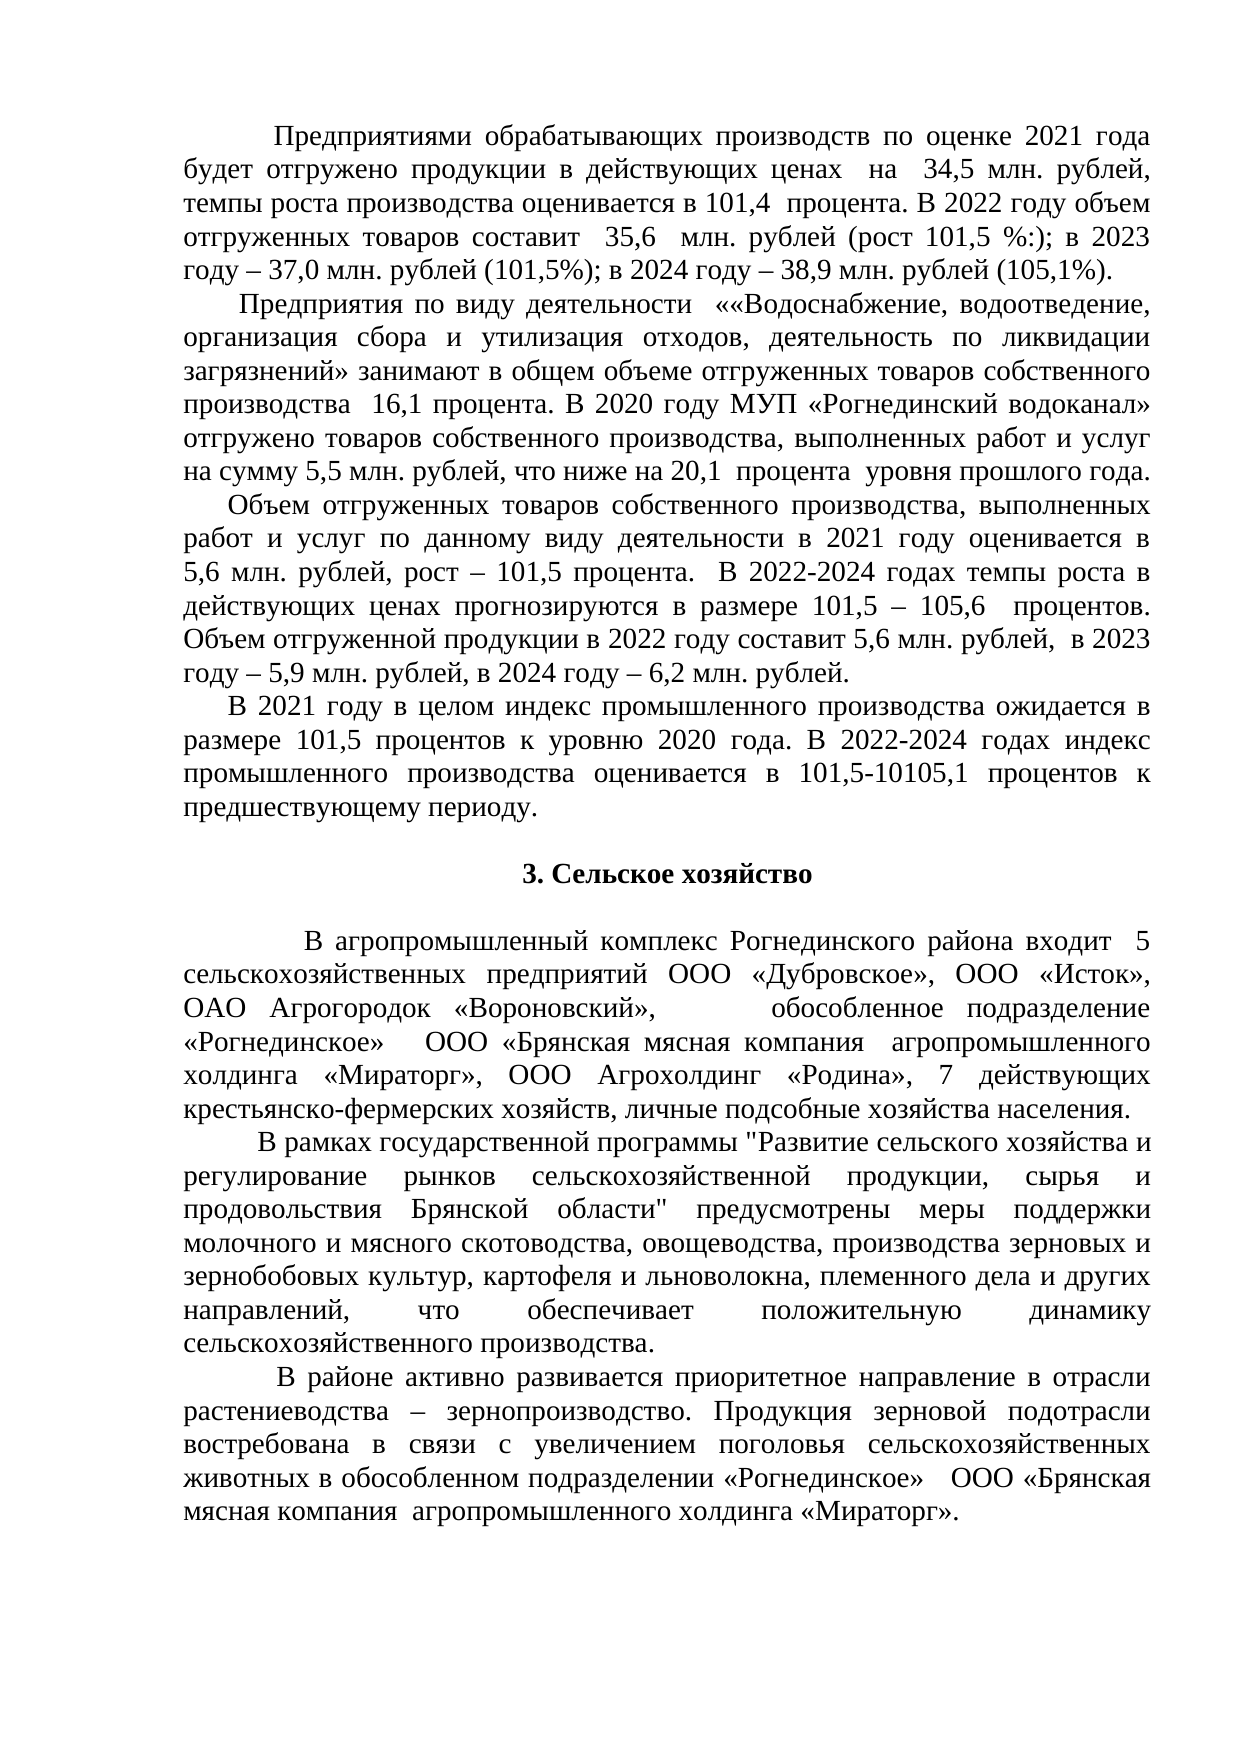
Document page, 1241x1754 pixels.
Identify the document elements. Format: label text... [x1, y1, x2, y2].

text В районе активно развивается приоритетное направление в отрасли растениеводства – зернопроизводство. Продукция зерновой подотрасли востребована в связи с увеличением поголовья сельскохозяйственных животных в обособленном подразделении «Рогнединское» ООО «Брянская мясная компания агропромышленного холдинга «Мираторг». [183, 1359, 1152, 1527]
text В рамках государственной программы "Развитие сельского хозяйства и регулирование рынков сельскохозяйственной продукции, сырья и продовольствия Брянской области" предусмотрены меры поддержки молочного и мясного скотоводства, овощеводства, производства зерновых и зернобобовых культур, картофеля и льноволокна, племенного дела и других направлений, что обеспечивает положительную динамику сельскохозяйственного производства. [183, 1124, 1152, 1359]
text 3. Сельское хозяйство [183, 856, 1152, 889]
text В 2021 году в целом индекс промышленного производства ожидается в размере 101,5 процентов к уровню 2020 года. В 2022-2024 годах индекс промышленного производства оценивается в 101,5-10105,1 процентов к предшествующему периоду. [183, 688, 1152, 822]
text В агропромышленный комплекс Рогнединского района входит 5 сельскохозяйственных предприятий ООО «Дубровское», ООО «Исток», ОАО Агрогородок «Вороновский», обособленное подразделение «Рогнединское» ООО «Брянская мясная компания агропромышленного холдинга «Мираторг», ООО Агрохолдинг «Родина», 7 действующих крестьянско-фермерских хозяйств, личные подсобные хозяйства населения. [183, 923, 1152, 1124]
text Предприятия по виду деятельности ««Водоснабжение, водоотведение, организация сбора и утилизация отходов, деятельность по ликвидации загрязнений» занимают в общем объеме отгруженных товаров собственного производства 16,1 процента. В 2020 году МУП «Рогнединский водоканал» отгружено товаров собственного производства, выполненных работ и услуг на сумму 5,5 млн. рублей, что ниже на 20,1 процента уровня прошлого года. [183, 286, 1152, 487]
text Предприятиями обрабатывающих производств по оценке 2021 года будет отгружено продукции в действующих ценах на 34,5 млн. рублей, темпы роста производства оценивается в 101,4 процента. В 2022 году объем отгруженных товаров составит 35,6 млн. рублей (рост 101,5 %:); в 2023 году – 37,0 млн. рублей (101,5%); в 2024 году – 38,9 млн. рублей (105,1%). [183, 118, 1152, 286]
text Объем отгруженных товаров собственного производства, выполненных работ и услуг по данному виду деятельности в 2021 году оценивается в 5,6 млн. рублей, рост – 101,5 процента. В 2022-2024 годах темпы роста в действующих ценах прогнозируются в размере 101,5 – 105,6 процентов. Объем отгруженной продукции в 2022 году составит 5,6 млн. рублей, в 2023 году – 5,9 млн. рублей, в 2024 году – 6,2 млн. рублей. [183, 487, 1152, 688]
